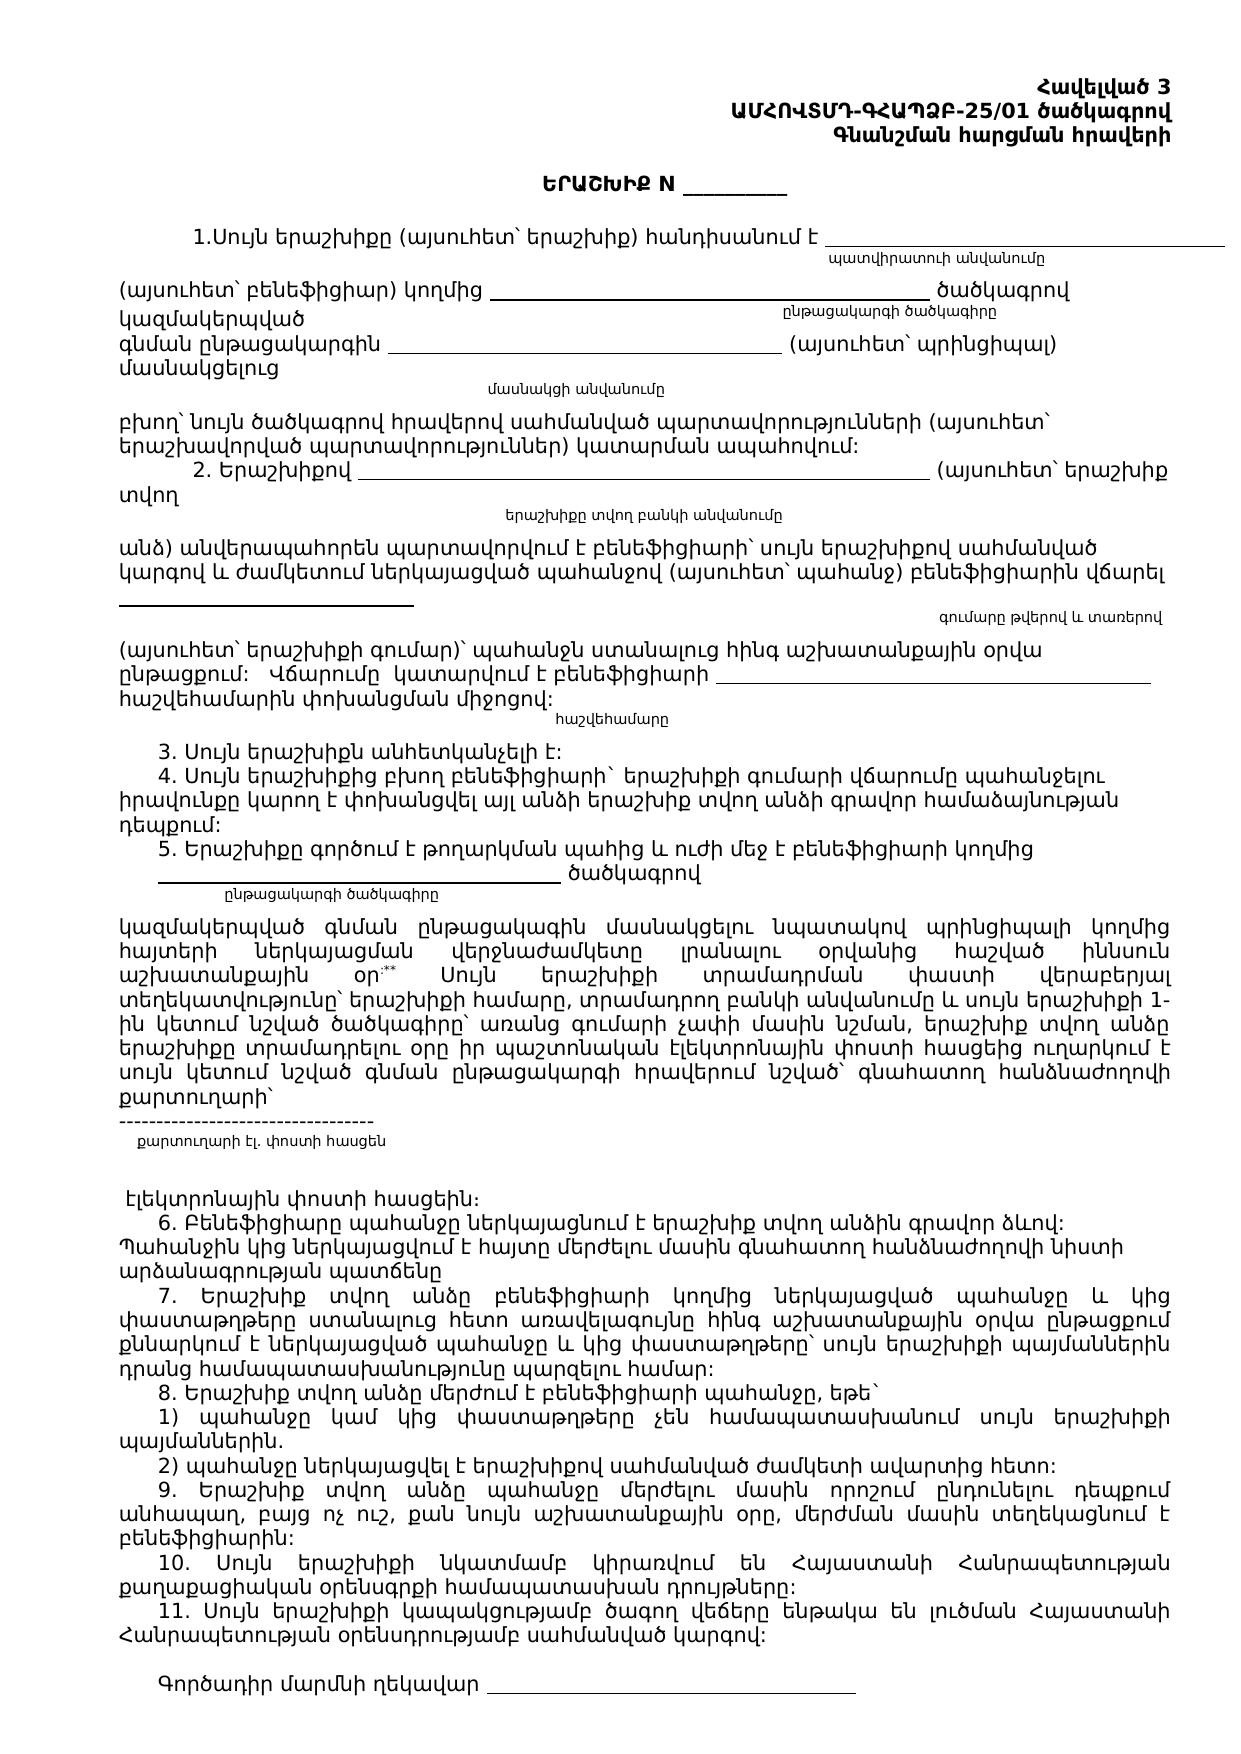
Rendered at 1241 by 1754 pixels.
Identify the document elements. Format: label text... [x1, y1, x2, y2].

text Հավելված 3 [118, 75, 1171, 99]
text 1) պահանջը կամ կից փաստաթղթերը չեն համապատասխանում սույն երաշխիքի պայմաններին. [118, 1405, 1171, 1454]
list էլեկտրոնային փոստի հասցեին։ [118, 1187, 1171, 1211]
text պատվիրատուի անվանումը [708, 249, 1171, 278]
text 11. Սույն երաշխիքի կապակցությամբ ծագող վեճերը ենթակա են լուծման Հայաստանի Հանրապետության օրենսդրությամբ սահմանված կարգով: [118, 1599, 1171, 1648]
text ծածկագրով [118, 861, 1171, 886]
list քարտուղարի էլ. փոստի հասցեն [118, 1133, 1171, 1162]
text 5. Երաշխիքը գործում է թողարկման պահից և ուժի մեջ է բենեֆիցիարի կողմից [118, 837, 1171, 861]
text 1.Սույն երաշխիքը (այսուհետ՝ երաշխիք) հանդիսանում է [118, 225, 1171, 249]
text 6. Բենեֆիցիարը պահանջը ներկայացնում է երաշխիք տվող անձին գրավոր ձևով: Պահանջին կից ներկայացվում է հայտը մերժելու մասին գնահատող հանձնաժողովի նիստի արձանագրության պատճենը [118, 1211, 1171, 1284]
text հաշվեհամարը [118, 711, 1171, 740]
text գումարը թվերով և տառերով [856, 609, 1171, 638]
text մասնակցի անվանումը [413, 381, 1171, 410]
text 3. Սույն երաշխիքն անհետկանչելի է: [118, 740, 1171, 764]
text 10. Սույն երաշխիքի նկատմամբ կիրառվում են Հայաստանի Հանրապետության քաղաքացիական օրենսգրքի համապատասխան դրույթները: [118, 1551, 1171, 1599]
text երաշխիքը տվող բանկի անվանումը [118, 507, 1171, 536]
text բխող՝ նույն ծածկագրով հրավերով սահմանված պարտավորությունների (այսուհետ՝ երաշխավորված պարտավորություններ) կատարման ապահովում: [118, 410, 1171, 458]
text 4. Սույն երաշխիքից բխող բենեֆիցիարի` երաշխիքի գումարի վճարումը պահանջելու իրավունքը կարող է փոխանցվել այլ անձի երաշխիք տվող անձի գրավոր համաձայնության դեպքում: [118, 764, 1171, 837]
text 9. Երաշխիք տվող անձը պահանջը մերժելու մասին որոշում ընդունելու դեպքում անհապաղ, բայց ոչ ուշ, քան նույն աշխատանքային օրը, մերժման մասին տեղեկացնում է բենեֆիցիարին: [118, 1478, 1171, 1551]
text ընթացակարգի ծածկագիրը [118, 886, 1171, 915]
text ԵՐԱՇԽԻՔ N __________ [118, 172, 1171, 196]
text (այսուհետ՝ երաշխիքի գումար)՝ պահանջն ստանալուց հինգ աշխատանքային օրվա ընթացքում: Վճարումը կատարվում է բենեֆիցիարի հաշվեհամարին փոխանցման միջոցով: [118, 638, 1171, 711]
text Գործադիր մարմնի ղեկավար [118, 1672, 1171, 1696]
list ---------------------------------- [118, 1109, 1171, 1133]
text 2) պահանջը ներկայացվել է երաշխիքով սահմանված ժամկետի ավարտից հետո: [118, 1454, 1171, 1478]
text Գնանշման հարցման հրավերի [118, 123, 1171, 148]
text (այսուհետ՝ բենեֆիցիար) կողմից ծածկագրով կազմակերպված ընթացակարգի ծածկագիրը [118, 278, 1171, 332]
text 7. Երաշխիք տվող անձը բենեֆիցիարի կողմից ներկայացված պահանջը և կից փաստաթղթերը ստանալուց հետո առավելագույնը հինգ աշխատանքային օրվա ընթացքում քննարկում է ներկայացված պահանջը և կից փաստաթղթերը՝ սույն երաշխիքի պայմաններին դրանց համապատասխանությունը պարզելու համար: [118, 1284, 1171, 1381]
text 8. Երաշխիք տվող անձը մերժում է բենեֆիցիարի պահանջը, եթե` [118, 1381, 1171, 1405]
list կազմակերպված գնման ընթացակագին մասնակցելու նպատակով պրինցիպալի կողմից հայտերի ներկայացման վերջնաժամկետը լրանալու օրվանից հաշված իննսուն աշխատանքային օր:** Սույն երաշխիքի տրամադրման փաստի վերաբերյալ տեղեկատվությունը՝ երաշխիքի համարը, տրամադրող բանկի անվանումը և սույն երաշխիքի 1-ին կետում նշված ծածկագիրը՝ առանց գումարի չափի մասին նշման, երաշխիք տվող անձը երաշխիքը տրամադրելու օրը իր պաշտոնական էլեկտրոնային փոստի հասցեից ուղարկում է սույն կետում նշված գնման ընթացակարգի հրավերում նշված՝ գնահատող հանձնաժողովի քարտուղարի՝ [118, 915, 1171, 1109]
text անձ) անվերապահորեն պարտավորվում է բենեֆիցիարի՝ սույն երաշխիքով սահմանված կարգով և ժամկետում ներկայացված պահանջով (այսուհետ՝ պահանջ) բենեֆիցիարին վճարել [118, 536, 1171, 609]
text գնման ընթացակարգին (այսուհետ՝ պրինցիպալ) մասնակցելուց [118, 332, 1171, 381]
text ԱՄՀՈՎՏՄԴ-ԳՀԱՊՁԲ-25/01 ծածկագրով [118, 99, 1171, 123]
text 2. Երաշխիքով (այսուհետ՝ երաշխիք տվող [118, 458, 1171, 507]
